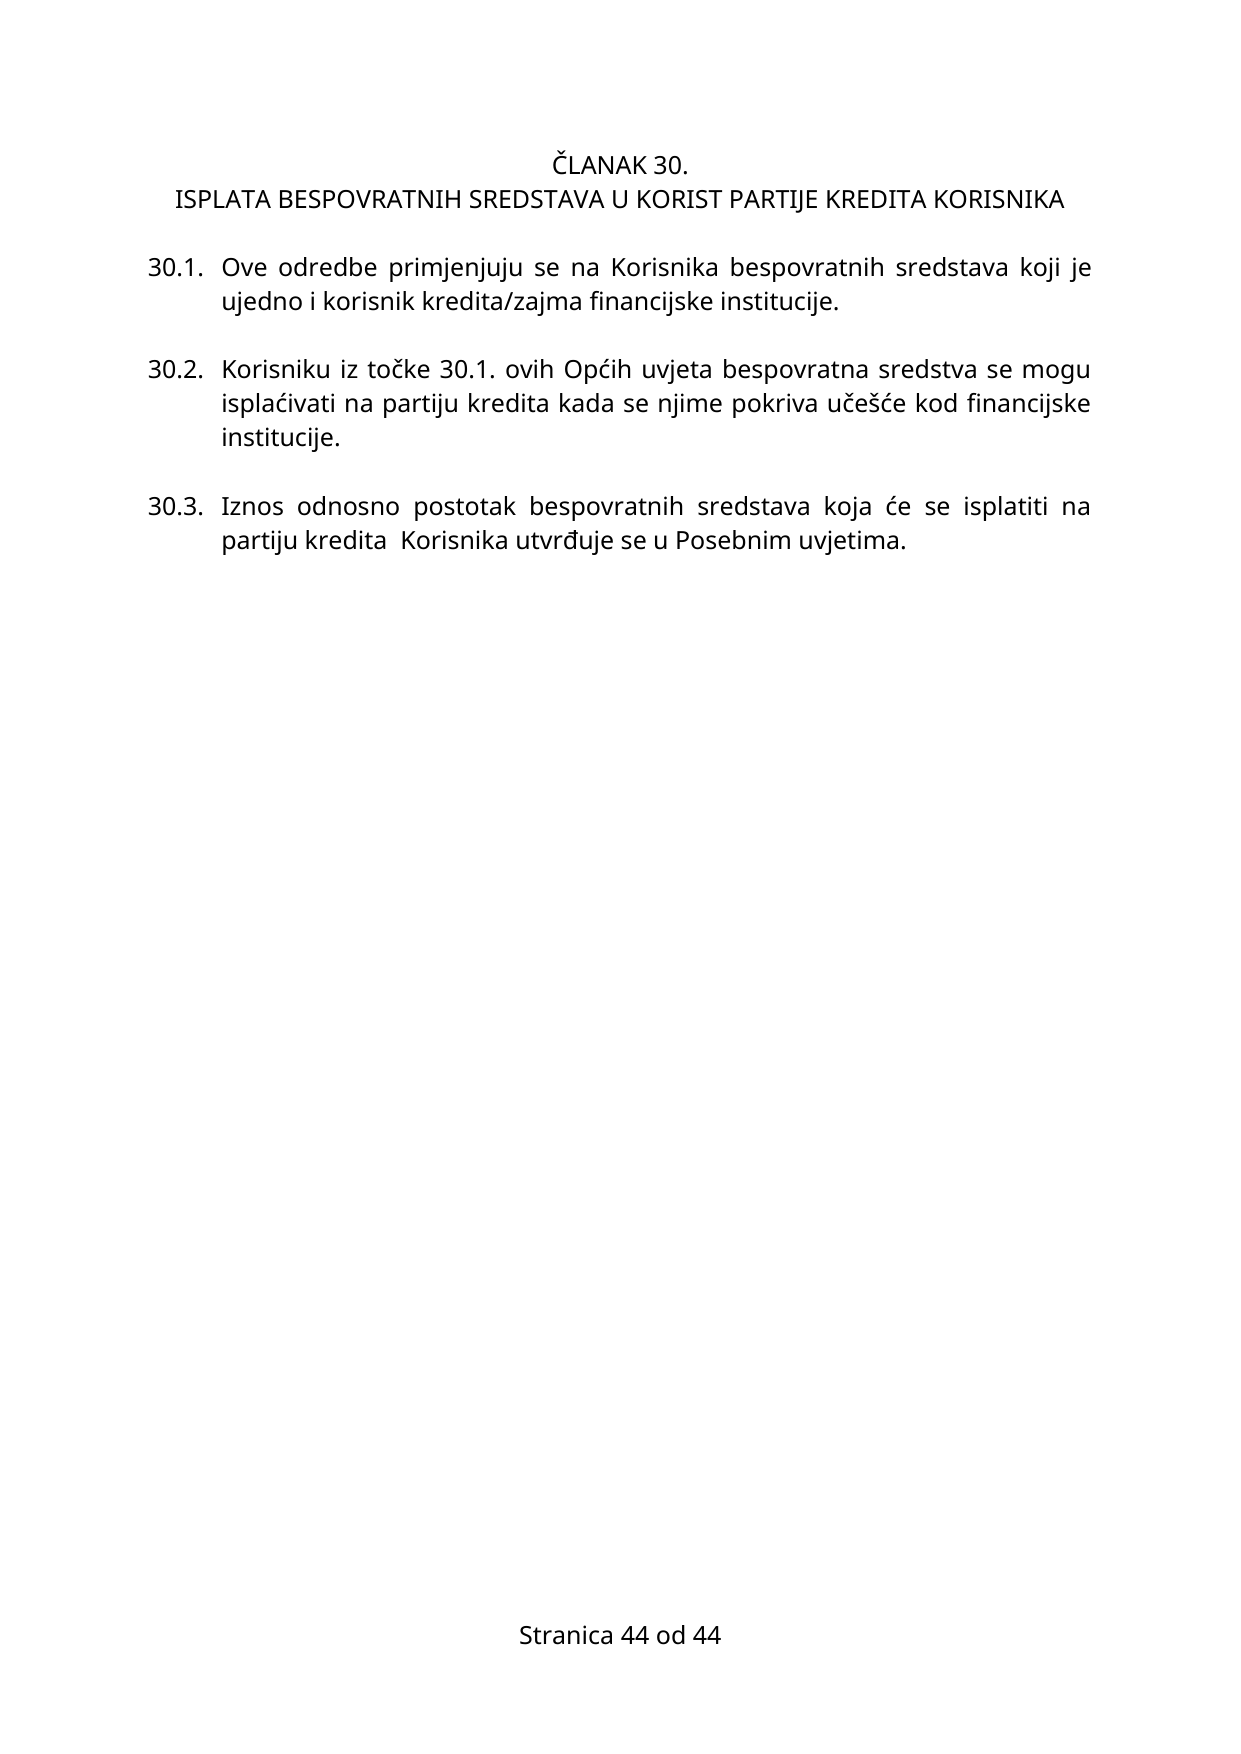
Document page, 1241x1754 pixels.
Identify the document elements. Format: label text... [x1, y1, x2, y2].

text ISPLATA BESPOVRATNIH SREDSTAVA U KORIST PARTIJE KREDITA KORISNIKA [148, 182, 1093, 216]
text 30.2. Korisniku iz točke 30.1. ovih Općih uvjeta bespovratna sredstva se mogu isplaćivati na partiju kredita kada se njime pokriva učešće kod financijske institucije. [148, 352, 1093, 454]
text 30.3. Iznos odnosno postotak bespovratnih sredstava koja će se isplatiti na partiju kredita Korisnika utvrđuje se u Posebnim uvjetima. [148, 488, 1093, 556]
text 30.1. Ove odredbe primjenjuju se na Korisnika bespovratnih sredstava koji je ujedno i korisnik kredita/zajma financijske institucije. [148, 250, 1093, 318]
text ČLANAK 30. [148, 148, 1093, 182]
